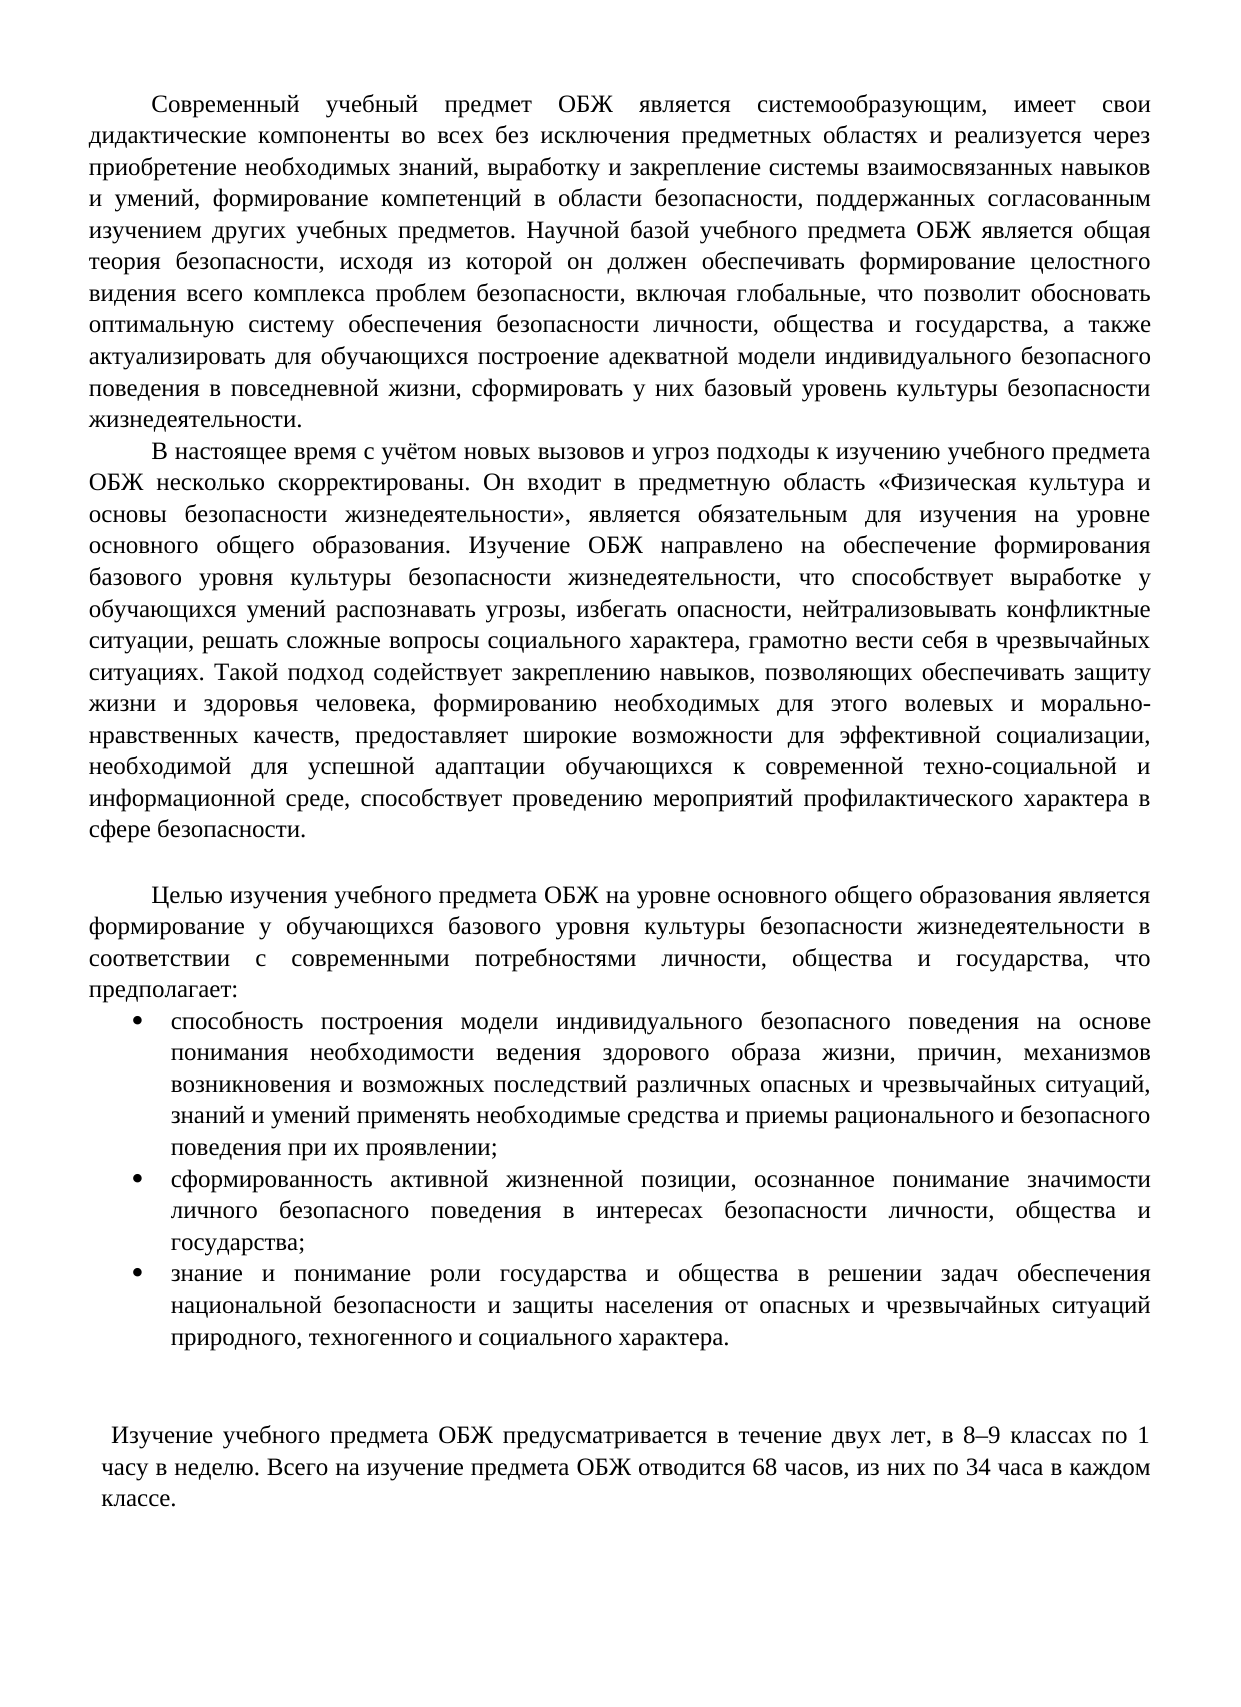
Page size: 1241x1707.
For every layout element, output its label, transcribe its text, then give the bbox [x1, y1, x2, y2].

list сформированность активной жизненной позиции, осознанное понимание значимости личного безопасного поведения в интересах безопасности личности, общества и государства; [133, 1164, 1152, 1256]
text Целью изучения учебного предмета ОБЖ на уровне основного общего образования является формирование у обучающихся базового уровня культуры безопасности жизнедеятельности в соответствии с современными потребностями личности, общества и государства, что предполагает: [89, 880, 1152, 1003]
list способность построения модели индивидуального безопасного поведения на основе понимания необходимости ведения здорового образа жизни, причин, механизмов возникновения и возможных последствий различных опасных и чрезвычайных ситуаций, знаний и умений применять необходимые средства и приемы рационального и безопасного поведения при их проявлении; [133, 1006, 1152, 1161]
text В настоящее время с учётом новых вызовов и угроз подходы к изучению учебного предмета ОБЖ несколько скорректированы. Он входит в предметную область «Физическая культура и основы безопасности жизнедеятельности», является обязательным для изучения на уровне основного общего образования. Изучение ОБЖ направлено на обеспечение формирования базового уровня культуры безопасности жизнедеятельности, что способствует выработке у обучающихся умений распознавать угрозы, избегать опасности, нейтрализовывать конфликтные ситуации, решать сложные вопросы социального характера, грамотно вести себя в чрезвычайных ситуациях. Такой подход содействует закреплению навыков, позволяющих обеспечивать защиту жизни и здоровья человека, формированию необходимых для этого волевых и морально-нравственных качеств, предоставляет широкие возможности для эффективной социализации, необходимой для успешной адаптации обучающихся к современной техно-социальной и информационной среде, способствует проведению мероприятий профилактического характера в сфере безопасности. [89, 436, 1152, 843]
list знание и понимание роли государства и общества в решении задач обеспечения национальной безопасности и защиты населения от опасных и чрезвычайных ситуаций природного, техногенного и социального характера. [133, 1258, 1152, 1350]
text Современный учебный предмет ОБЖ является системообразующим, имеет свои дидактические компоненты во всех без исключения предметных областях и реализуется через приобретение необходимых знаний, выработку и закрепление системы взаимосвязанных навыков и умений, формирование компетенций в области безопасности, поддержанных согласованным изучением других учебных предметов. Научной базой учебного предмета ОБЖ является общая теория безопасности, исходя из которой он должен обеспечивать формирование целостного видения всего комплекса проблем безопасности, включая глобальные, что позволит обосновать оптимальную систему обеспечения безопасности личности, общества и государства, а также актуализировать для обучающихся построение адекватной модели индивидуального безопасного поведения в повседневной жизни, сформировать у них базовый уровень культуры безопасности жизнедеятельности. [89, 89, 1152, 433]
text Изучение учебного предмета ОБЖ предусматривается в течение двух лет, в 8–9 классах по 1 часу в неделю. Всего на изучение предмета ОБЖ отводится 68 часов, из них по 34 часа в каждом классе. [101, 1420, 1152, 1512]
